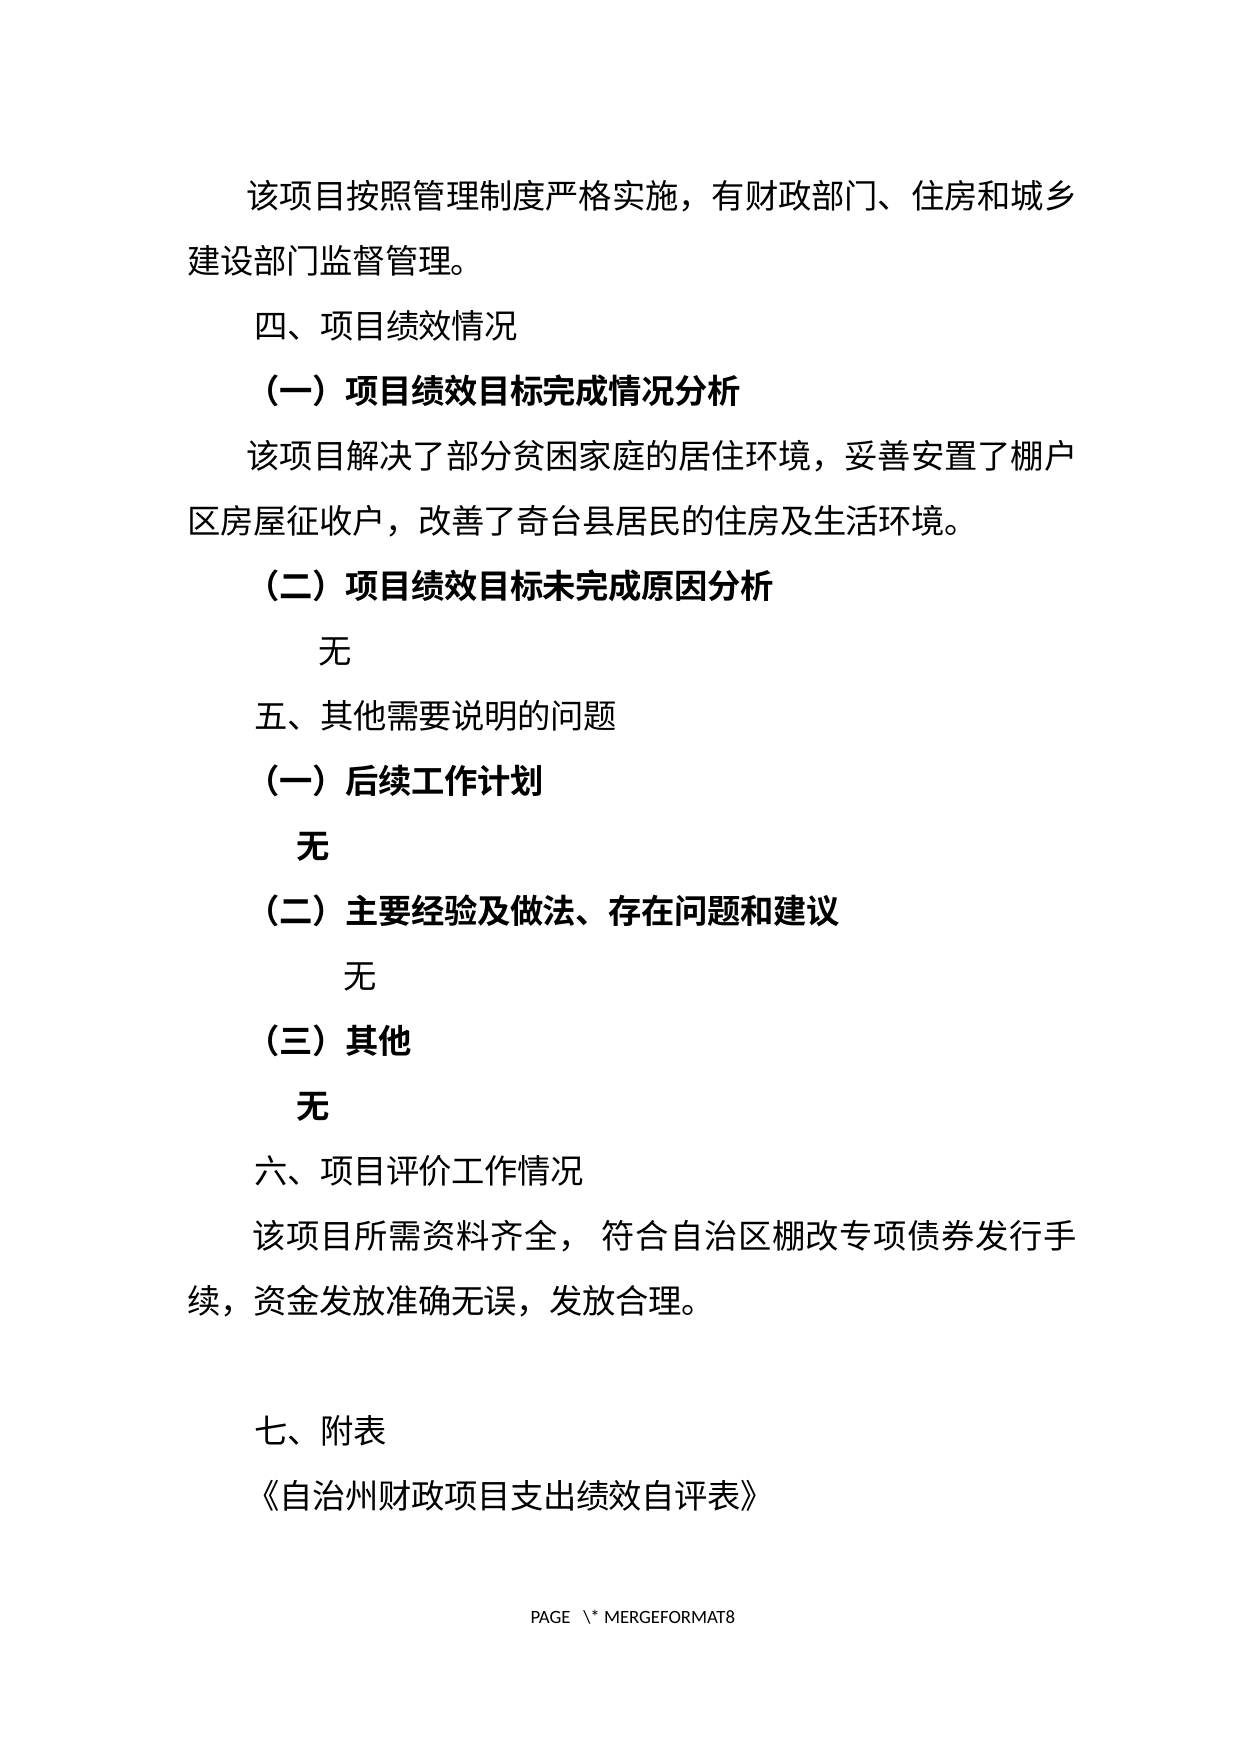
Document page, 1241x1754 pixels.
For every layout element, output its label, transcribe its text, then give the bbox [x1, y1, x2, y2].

text （一）项目绩效目标完成情况分析 [187, 357, 1078, 422]
text 无 [187, 942, 1078, 1007]
text （二）项目绩效目标未完成原因分析 [187, 552, 1078, 617]
text 无 [187, 812, 1078, 877]
text 该项目所需资料齐全， 符合自治区棚改专项债券发行手续，资金发放准确无误，发放合理。 [187, 1202, 1078, 1332]
text 无 [187, 1072, 1078, 1137]
text 该项目按照管理制度严格实施，有财政部门、住房和城乡建设部门监督管理。 [187, 162, 1078, 292]
text 五、其他需要说明的问题 [187, 682, 1078, 747]
text （三）其他 [187, 1007, 1078, 1072]
text 《自治州财政项目支出绩效自评表》 [187, 1462, 1078, 1527]
text 四、项目绩效情况 [187, 292, 1078, 357]
text 六、项目评价工作情况 [187, 1137, 1078, 1202]
text 无 [187, 617, 1078, 682]
text （二）主要经验及做法、存在问题和建议 [187, 877, 1078, 942]
text 七、附表 [187, 1397, 1078, 1462]
text 该项目解决了部分贫困家庭的居住环境，妥善安置了棚户区房屋征收户，改善了奇台县居民的住房及生活环境。 [187, 422, 1078, 552]
text （一）后续工作计划 [187, 747, 1078, 812]
